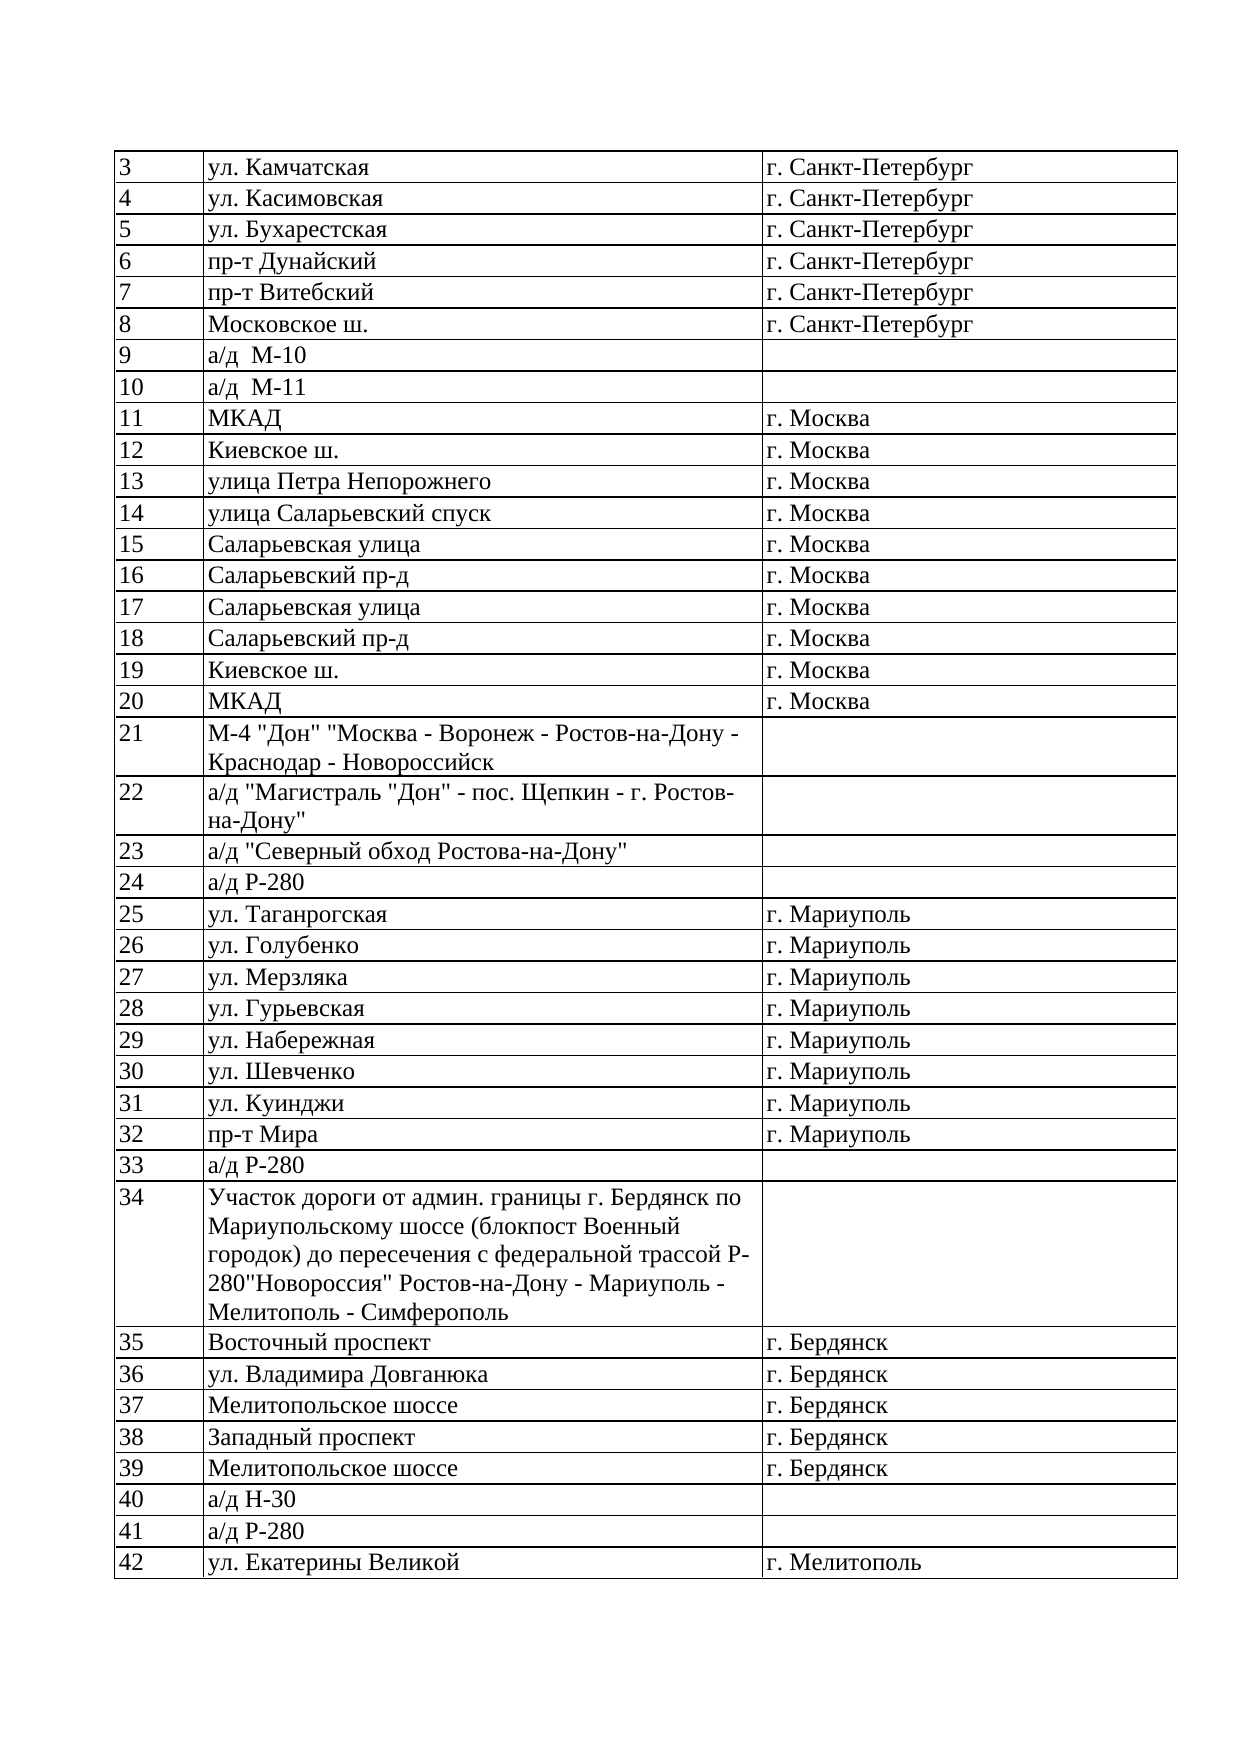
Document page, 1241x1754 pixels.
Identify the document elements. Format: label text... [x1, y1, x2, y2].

table_cell г. Санкт-Петербург [763, 276, 1177, 307]
table_cell 33 [115, 1150, 203, 1180]
table_cell МКАД [204, 403, 762, 433]
table_cell 8 [115, 308, 203, 339]
table_cell 22 [115, 776, 203, 834]
table_cell [763, 775, 1177, 834]
table_cell г. Бердянск [763, 1326, 1177, 1357]
table_cell г. Мариуполь [763, 1118, 1177, 1149]
table_cell г. Москва [763, 402, 1177, 433]
table_cell [763, 1515, 1177, 1546]
table_cell 15 [115, 529, 203, 559]
table_cell г. Бердянск [763, 1389, 1177, 1420]
table_cell а/д Р-280 [204, 1151, 762, 1180]
table_cell [763, 339, 1177, 370]
table_cell ул. Касимовская [204, 183, 762, 213]
table_cell Участок дороги от админ. границы г. Бердянск по Мариупольскому шоссе (блокпост Военный городок) до пересечения с федеральной трассой Р-280"Новороссия" Ростов-на-Дону - Мариуполь - Мелитополь - Симферополь [204, 1182, 762, 1326]
table_cell а/д "Северный обход Ростова-на-Дону" [204, 836, 762, 866]
table_cell ул. Камчатская [204, 152, 762, 181]
table_cell г. Санкт-Петербург [763, 152, 1177, 181]
table_cell г. Мариуполь [763, 897, 1177, 929]
table_cell Мелитопольское шоссе [204, 1453, 762, 1483]
table_cell а/д Р-280 [204, 1516, 762, 1546]
table_cell 7 [115, 277, 203, 307]
table_cell 6 [115, 245, 203, 276]
table_cell г. Москва [763, 685, 1177, 716]
table_cell 3 [115, 152, 203, 181]
table_cell г. Мариуполь [763, 992, 1177, 1023]
table_cell 34 [115, 1181, 203, 1326]
table_cell 5 [115, 214, 203, 244]
table_cell [763, 1483, 1177, 1514]
table_cell Киевское ш. [204, 655, 762, 685]
table_cell 19 [115, 654, 203, 685]
table_cell 10 [115, 371, 203, 402]
table_cell г. Бердянск [763, 1452, 1177, 1483]
table_cell а/д Р-280 [204, 867, 762, 897]
table_cell 24 [115, 867, 203, 897]
table_cell г. Москва [763, 496, 1177, 527]
table_cell 17 [115, 591, 203, 622]
table_cell г. Москва [763, 528, 1177, 559]
table_cell г. Москва [763, 622, 1177, 653]
table_cell [763, 1149, 1177, 1180]
table_cell Московское ш. [204, 309, 762, 339]
table_cell ул. Таганрогская [204, 899, 762, 929]
table_cell улица Саларьевский спуск [204, 498, 762, 527]
table_cell 31 [115, 1087, 203, 1117]
table_cell г. Санкт-Петербург [763, 307, 1177, 339]
table_cell г. Москва [763, 590, 1177, 622]
table_cell [763, 1180, 1177, 1326]
table_cell ул. Шевченко [204, 1056, 762, 1086]
table_cell [763, 716, 1177, 775]
table_cell Восточный проспект [204, 1327, 762, 1357]
table_cell 38 [115, 1421, 203, 1452]
table_cell Саларьевская улица [204, 592, 762, 622]
table_cell а/д М-11 [204, 372, 762, 402]
table_cell 36 [115, 1358, 203, 1389]
table_cell 20 [115, 686, 203, 716]
table_cell 27 [115, 961, 203, 992]
table_cell г. Санкт-Петербург [763, 244, 1177, 276]
table_cell ул. Владимира Довганюка [204, 1359, 762, 1389]
table_cell [763, 866, 1177, 897]
table_cell 14 [115, 497, 203, 527]
table_cell г. Мариуполь [763, 960, 1177, 992]
table_cell г. Москва [763, 559, 1177, 590]
table_cell 29 [115, 1024, 203, 1054]
table_cell а/д "Магистраль "Дон" - пос. Щепкин - г. Ростов-на-Дону" [204, 777, 762, 834]
table_cell Саларьевский пр-д [204, 623, 762, 653]
table_cell ул. Гурьевская [204, 993, 762, 1023]
table_cell улица Петра Непорожнего [204, 466, 762, 496]
table_cell 39 [115, 1453, 203, 1483]
table_cell г. Бердянск [763, 1420, 1177, 1452]
table_cell ул. Екатерины Великой [204, 1548, 762, 1577]
table_cell 11 [115, 403, 203, 433]
table_cell г. Москва [763, 433, 1177, 464]
table_cell Мелитопольское шоссе [204, 1390, 762, 1420]
table_cell г. Мариуполь [763, 1086, 1177, 1117]
table_cell ул. Мерзляка [204, 962, 762, 992]
table_cell Киевское ш. [204, 435, 762, 464]
table_cell 4 [115, 183, 203, 213]
table_cell а/д Н-30 [204, 1485, 762, 1514]
table_cell Саларьевский пр-д [204, 561, 762, 590]
table_cell 13 [115, 466, 203, 496]
table_cell ул. Куинджи [204, 1088, 762, 1117]
table_cell 25 [115, 898, 203, 929]
table_cell пр-т Витебский [204, 277, 762, 307]
table_cell пр-т Мира [204, 1119, 762, 1149]
table_cell г. Москва [763, 465, 1177, 496]
table_cell 21 [115, 717, 203, 775]
table_cell 32 [115, 1119, 203, 1149]
table_cell г. Москва [763, 653, 1177, 685]
table_cell [763, 834, 1177, 866]
table_cell пр-т Дунайский [204, 246, 762, 276]
table_cell 18 [115, 623, 203, 653]
table_cell [763, 370, 1177, 402]
table_cell ул. Набережная [204, 1025, 762, 1054]
table_cell 28 [115, 993, 203, 1023]
table_cell г. Мариуполь [763, 1055, 1177, 1086]
table_cell г. Санкт-Петербург [763, 213, 1177, 244]
table_cell г. Санкт-Петербург [763, 181, 1177, 213]
table_cell ул. Голубенко [204, 930, 762, 960]
table_cell 9 [115, 340, 203, 370]
table_cell г. Мариуполь [763, 1023, 1177, 1054]
table_cell МКАД [204, 686, 762, 716]
table_cell 12 [115, 434, 203, 464]
table_cell 35 [115, 1327, 203, 1357]
table_cell а/д М-10 [204, 340, 762, 370]
table_cell 41 [115, 1516, 203, 1546]
table_cell 42 [115, 1547, 203, 1577]
table_cell 37 [115, 1390, 203, 1420]
table_cell 16 [115, 560, 203, 590]
table_cell г. Мариуполь [763, 929, 1177, 960]
table_cell г. Бердянск [763, 1357, 1177, 1389]
table_cell М-4 "Дон" "Москва - Воронеж - Ростов-на-Дону - Краснодар - Новороссийск [204, 718, 762, 775]
table_cell 26 [115, 930, 203, 960]
table_cell Саларьевская улица [204, 529, 762, 559]
table_cell 30 [115, 1056, 203, 1086]
table_cell г. Мелитополь [763, 1546, 1177, 1577]
table_cell ул. Бухарестская [204, 215, 762, 244]
table_cell 40 [115, 1484, 203, 1514]
table_cell 23 [115, 835, 203, 866]
table_cell Западный проспект [204, 1422, 762, 1452]
